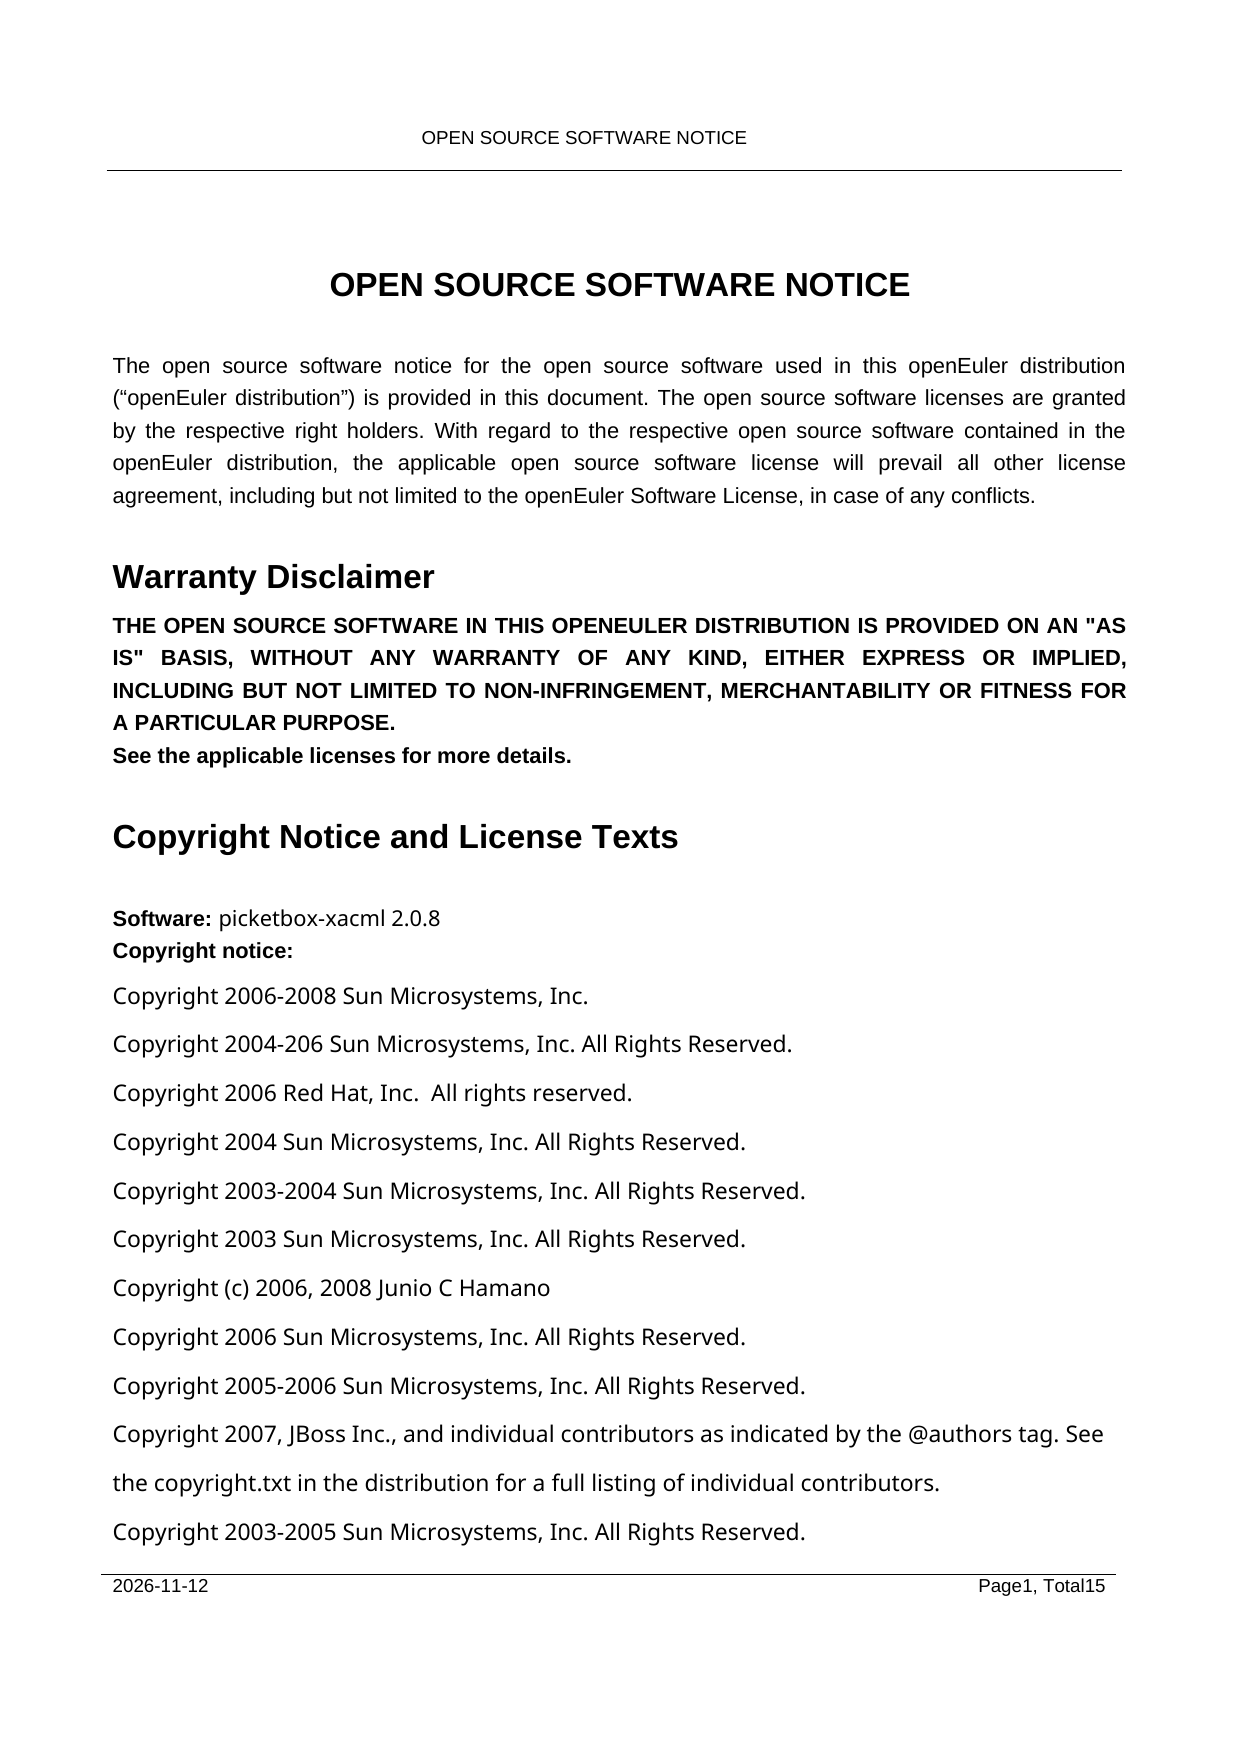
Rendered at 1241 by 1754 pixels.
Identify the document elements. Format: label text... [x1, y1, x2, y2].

text The open source software notice for the open source software used in this openEuler distribution (“openEuler distribution”) is provided in this document. The open source software licenses are granted by the respective right holders. With regard to the respective open source software contained in the openEuler distribution, the applicable open source software license will prevail all other license agreement, including but not limited to the openEuler Software License, in case of any conflicts. [112, 349, 1128, 511]
text THE OPEN SOURCE SOFTWARE IN THIS OPENEULER DISTRIBUTION IS PROVIDED ON AN "AS IS" BASIS, WITHOUT ANY WARRANTY OF ANY KIND, EITHER EXPRESS OR IMPLIED, INCLUDING BUT NOT LIMITED TO NON-INFRINGEMENT, MERCHANTABILITY OR FITNESS FOR A PARTICULAR PURPOSE. See the applicable licenses for more details. [112, 609, 1128, 771]
text Software: picketbox-xacml 2.0.8 [112, 901, 1128, 934]
text Copyright Notice and License Texts [112, 804, 1128, 869]
text OPEN SOURCE SOFTWARE NOTICE [112, 251, 1128, 316]
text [112, 979, 1128, 1548]
text Copyright notice: [112, 934, 1128, 966]
text Warranty Disclaimer [112, 544, 1128, 609]
